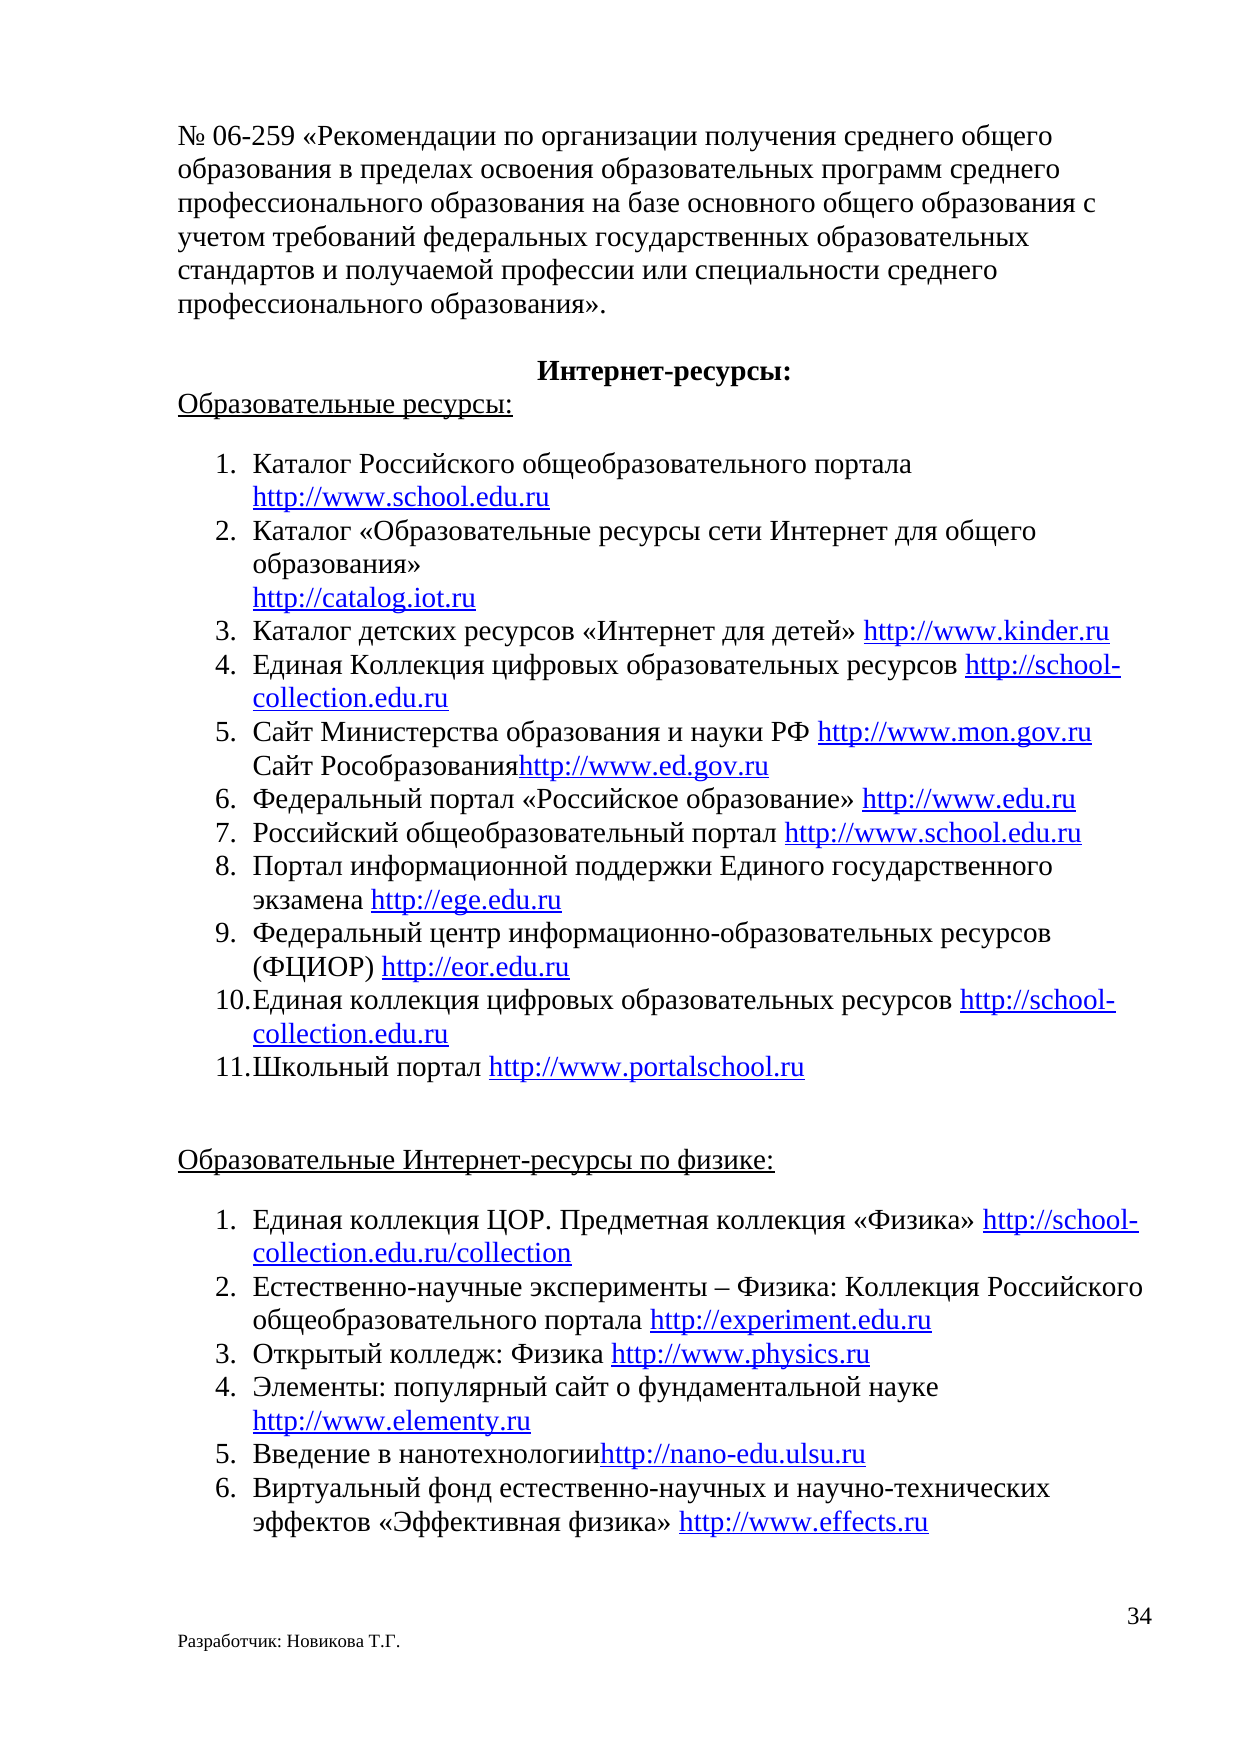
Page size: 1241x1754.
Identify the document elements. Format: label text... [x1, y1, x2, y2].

text Образовательные ресурсы: [177, 386, 1152, 420]
list Сайт Министерства образования и науки РФ http://www.mon.gov.ru Сайт Рособразованияhttp://www.ed.gov.ru [215, 714, 1152, 781]
list Портал информационной поддержки Единого государственного экзамена http://ege.edu.ru [215, 848, 1152, 915]
text учетом требований федеральных государственных образовательных стандартов и получаемой профессии или специальности среднего профессионального образования». [177, 219, 1152, 319]
list Открытый колледж: Физика http://www.physics.ru [215, 1336, 1152, 1369]
list Единая коллекция ЦОР. Предметная коллекция «Физика» http://school-collection.edu.ru/collection [215, 1202, 1152, 1269]
list Единая Коллекция цифровых образовательных ресурсов http://school-collection.edu.ru [215, 647, 1152, 714]
list Виртуальный фонд естественно-научных и научно-технических эффектов «Эффективная физика» http://www.effects.ru [215, 1470, 1152, 1537]
text Образовательные Интернет-ресурсы по физике: [177, 1142, 1152, 1176]
list Российский общеобразовательный портал http://www.school.edu.ru [215, 815, 1152, 848]
text № 06-259 «Рекомендации по организации получения среднего общего образования в пределах освоения образовательных программ среднего профессионального образования на базе основного общего образования с [177, 118, 1152, 219]
list Элементы: популярный сайт о фундаментальной науке http://www.elementy.ru [215, 1369, 1152, 1437]
list Федеральный центр информационно-образовательных ресурсов (ФЦИОР) http://eor.edu.ru [215, 915, 1152, 982]
list Естественно-научные эксперименты – Физика: Коллекция Российского общеобразовательного портала http://experiment.edu.ru [215, 1269, 1152, 1336]
text Интернет-ресурсы: [177, 353, 1152, 386]
list Каталог детских ресурсов «Интернет для детей» http://www.kinder.ru [215, 613, 1152, 647]
list Федеральный портал «Российское образование» http://www.edu.ru [215, 781, 1152, 815]
list Единая коллекция цифровых образовательных ресурсов http://school-collection.edu.ru [215, 982, 1152, 1049]
list Школьный портал http://www.portalschool.ru [215, 1049, 1152, 1083]
list Каталог «Образовательные ресурсы сети Интернет для общего образования» http://catalog.iot.ru [215, 513, 1152, 613]
list Каталог Российского общеобразовательного портала http://www.school.edu.ru [215, 446, 1152, 513]
list Введение в нанотехнологииhttp://nano-edu.ulsu.ru [215, 1437, 1152, 1470]
